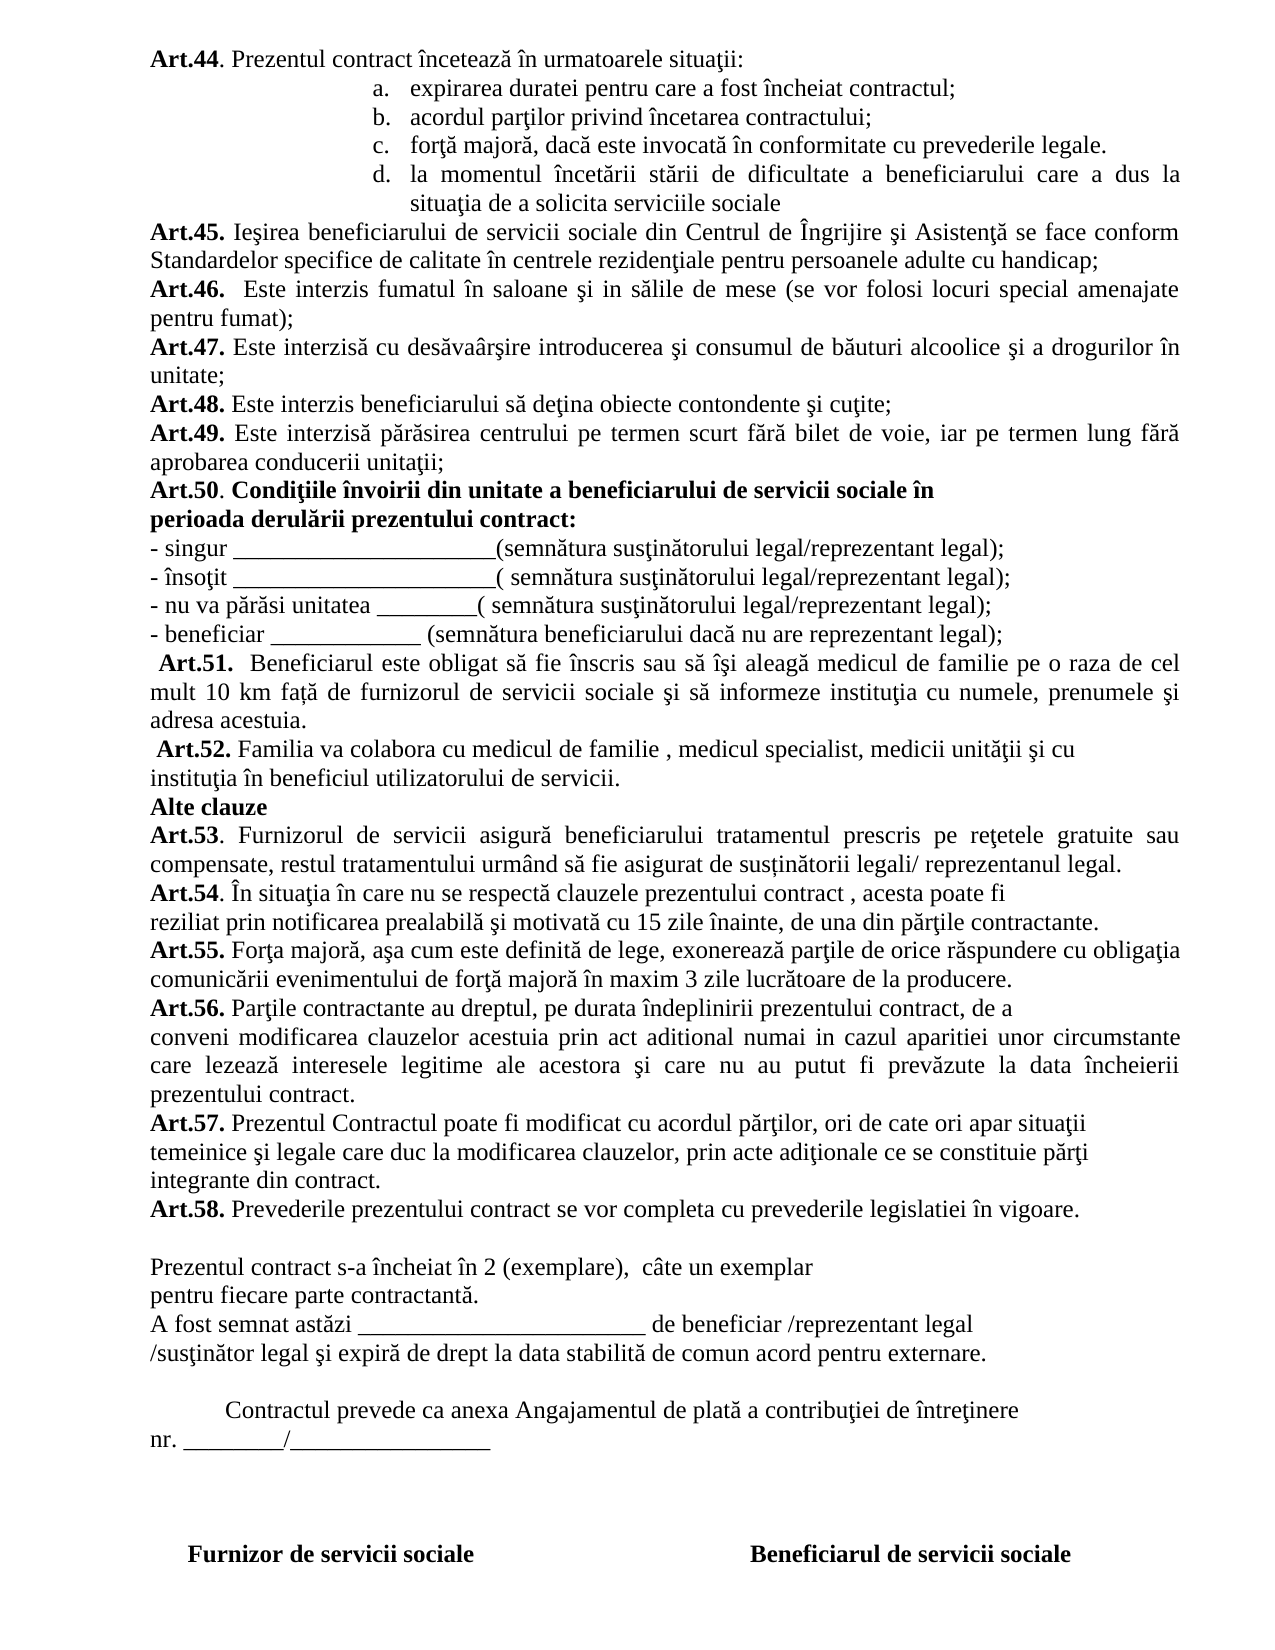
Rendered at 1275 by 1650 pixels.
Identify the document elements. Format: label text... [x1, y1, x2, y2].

text - nu va părăsi unitatea ________( semnătura susţinătorului legal/reprezentant legal); [150, 591, 1181, 619]
text Art.50. Condiţiile învoirii din unitate a beneficiarului de servicii sociale în [150, 476, 1181, 504]
text Art.57. Prezentul Contractul poate fi modificat cu acordul părţilor, ori de cate ori apar situaţii temeinice şi legale care duc la modificarea clauzelor, prin acte adiţionale ce se constituie părţi integrante din contract. Art.58. Prevederile prezentului contract se vor completa cu prevederile legislatiei în vigoare. [150, 1108, 1181, 1223]
list forţă majoră, dacă este invocată în conformitate cu prevederile legale. [372, 131, 1181, 159]
text pentru fiecare parte contractantă. [150, 1281, 1181, 1309]
text Furnizor de servicii sociale Beneficiarul de servicii sociale [150, 1539, 1181, 1567]
text Art.55. Forţa majoră, aşa cum este definită de lege, exonerează parţile de orice răspundere cu obligaţia comunicării evenimentului de forţă majoră în maxim 3 zile lucrătoare de la producere. [150, 936, 1181, 993]
text Art.44. Prezentul contract încetează în urmatoarele situaţii: [150, 44, 1181, 73]
text reziliat prin notificarea prealabilă şi motivată cu 15 zile înainte, de una din părţile contractante. [150, 907, 1181, 936]
text Art.49. Este interzisă părăsirea centrului pe termen scurt fără bilet de voie, iar pe termen lung fără aprobarea conducerii unitaţii; [150, 418, 1181, 476]
text - însoţit _____________________( semnătura susţinătorului legal/reprezentant legal); [150, 562, 1181, 591]
text - singur _____________________(semnătura susţinătorului legal/reprezentant legal); [150, 533, 1181, 562]
text nr. ________/________________ [150, 1424, 1181, 1452]
text Contractul prevede ca anexa Angajamentul de plată a contribuţiei de întreţinere [150, 1395, 1181, 1424]
text Alte clauze [150, 792, 1181, 821]
list la momentul încetării stării de dificultate a beneficiarului care a dus la situaţia de a solicita serviciile sociale [372, 159, 1181, 217]
text A fost semnat astăzi _______________________ de beneficiar /reprezentant legal [150, 1309, 1181, 1338]
text Art.52. Familia va colabora cu medicul de familie , medicul specialist, medicii unităţii şi cu [150, 734, 1181, 763]
text conveni modificarea clauzelor acestuia prin act aditional numai in cazul aparitiei unor circumstante care lezează interesele legitime ale acestora şi care nu au putut fi prevăzute la data încheierii prezentului contract. [150, 1022, 1181, 1108]
text perioada derulării prezentului contract: [150, 504, 1181, 533]
text Prezentul contract s-a încheiat în 2 (exemplare), câte un exemplar [150, 1252, 1181, 1281]
text Art.51. Beneficiarul este obligat să fie înscris sau să îşi aleagă medicul de familie pe o raza de cel mult 10 km față de furnizorul de servicii sociale şi să informeze instituţia cu numele, prenumele şi adresa acestuia. [150, 648, 1181, 734]
text Art.45. Ieşirea beneficiarului de servicii sociale din Centrul de Îngrijire şi Asistenţă se face conform Standardelor specifice de calitate în centrele rezidenţiale pentru persoanele adulte cu handicap; [150, 217, 1181, 274]
text - beneficiar ____________ (semnătura beneficiarului dacă nu are reprezentant legal); [150, 619, 1181, 648]
text Art.48. Este interzis beneficiarului să deţina obiecte contondente şi cuţite; [150, 389, 1181, 418]
text Art.46. Este interzis fumatul în saloane şi in sălile de mese (se vor folosi locuri special amenajate pentru fumat); [150, 274, 1181, 332]
text Art.56. Parţile contractante au dreptul, pe durata îndeplinirii prezentului contract, de a [150, 993, 1181, 1022]
text instituţia în beneficiul utilizatorului de servicii. [150, 763, 1181, 792]
text /susţinător legal şi expiră de drept la data stabilită de comun acord pentru externare. [150, 1338, 1181, 1367]
list acordul parţilor privind încetarea contractului; [372, 102, 1181, 131]
text Art.53. Furnizorul de servicii asigură beneficiarului tratamentul prescris pe reţetele gratuite sau compensate, restul tratamentului urmând să fie asigurat de susținătorii legali/ reprezentanul legal. [150, 821, 1181, 878]
text Art.54. În situaţia în care nu se respectă clauzele prezentului contract , acesta poate fi [150, 878, 1181, 907]
list expirarea duratei pentru care a fost încheiat contractul; [372, 73, 1181, 102]
text Art.47. Este interzisă cu desăvaârşire introducerea şi consumul de băuturi alcoolice şi a drogurilor în unitate; [150, 332, 1181, 389]
